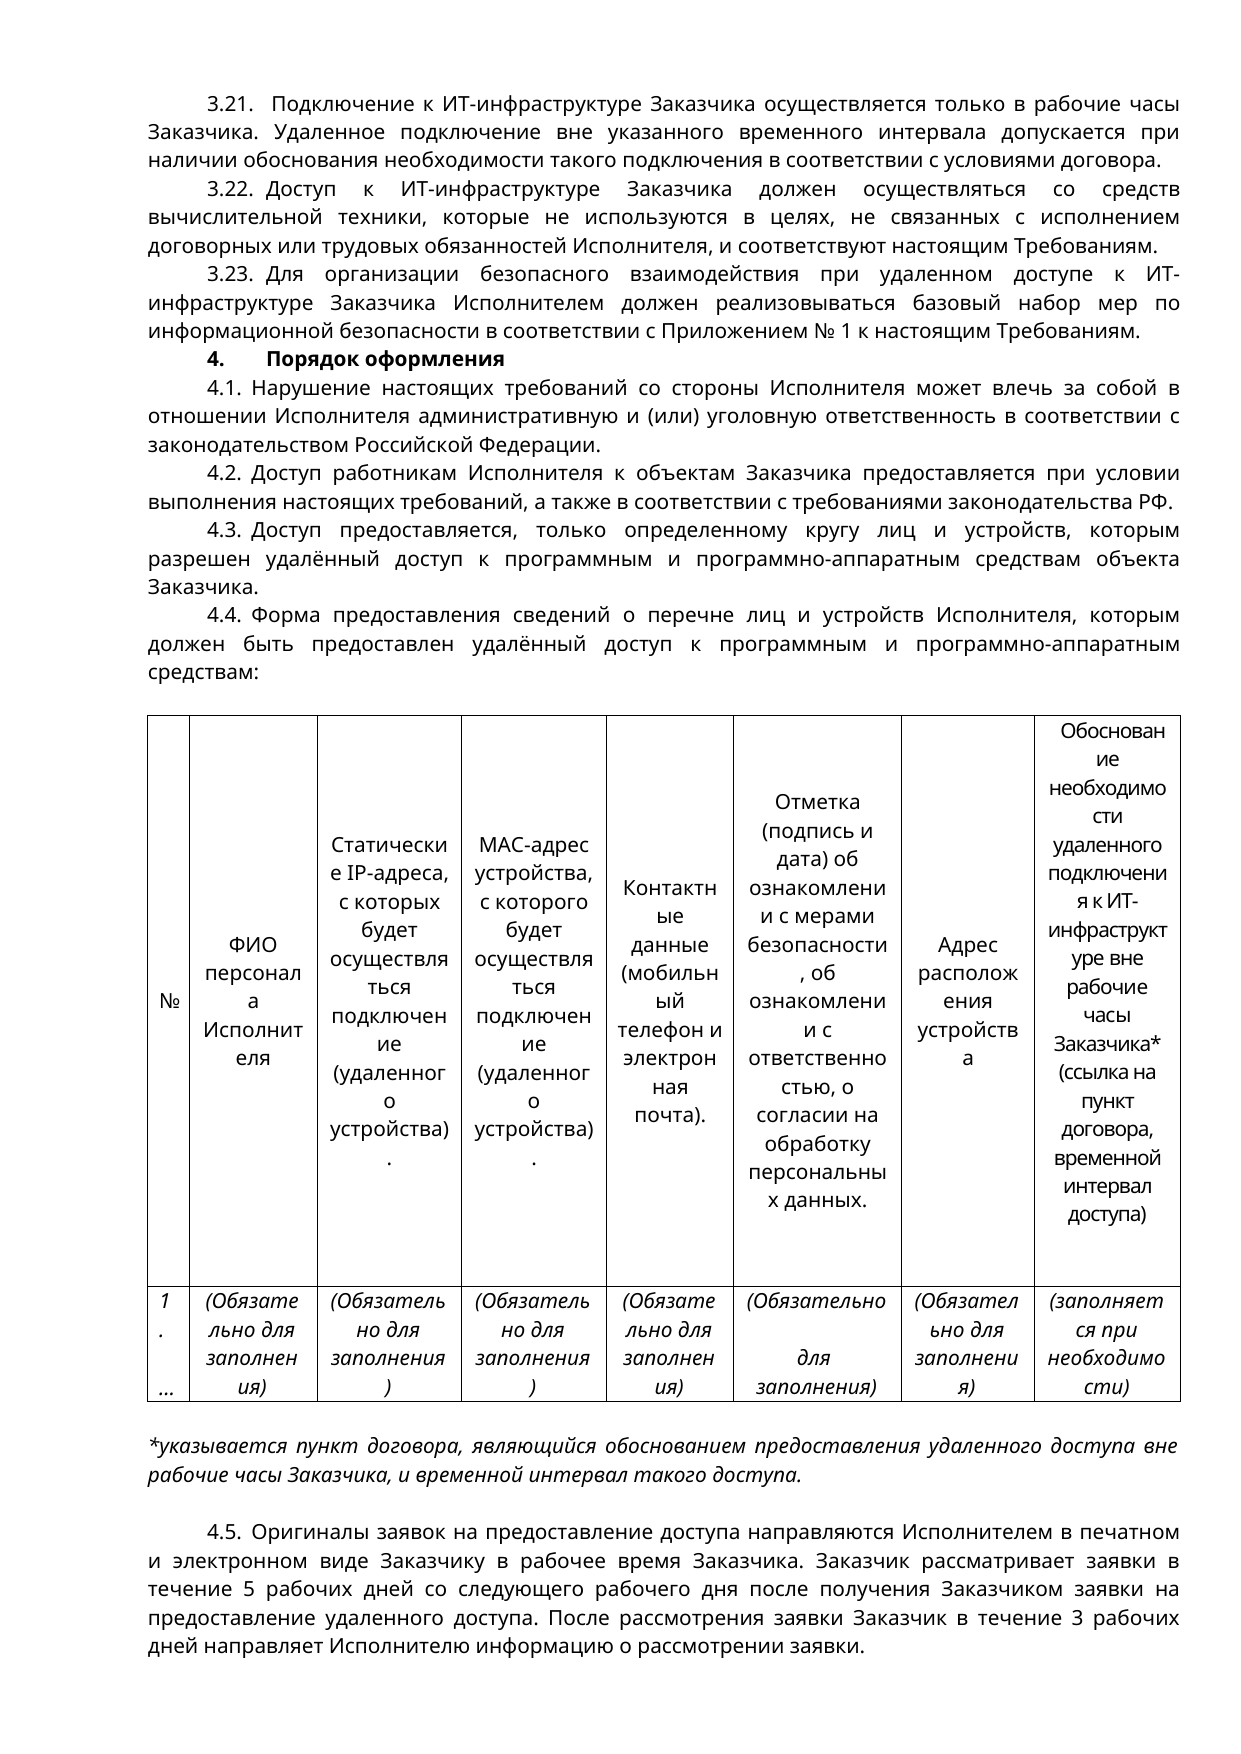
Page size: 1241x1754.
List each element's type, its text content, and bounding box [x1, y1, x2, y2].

table_cell (Обязательно для заполнения) [607, 1287, 733, 1401]
table_cell (Обязательно для заполнения) [318, 1287, 461, 1401]
table_cell (Обязательно для заполнения) [734, 1287, 901, 1401]
list Подключение к ИТ-инфраструктуре Заказчика осуществляется только в рабочие часы Заказчика. Удаленное подключение вне указанного временного интервала допускается при наличии обоснования необходимости такого подключения в соответствии с условиями договора. [148, 89, 1181, 174]
table_header Статические IP-адреса, с которых будет осуществляться подключение (удаленного устройства). [318, 716, 461, 1286]
list Доступ к ИТ-инфраструктуре Заказчика должен осуществляться со средств вычислительной техники, которые не используются в целях, не связанных с исполнением договорных или трудовых обязанностей Исполнителя, и соответствуют настоящим Требованиям. [148, 174, 1181, 259]
table_header Контактные данные (мобильный телефон и электронная почта). [607, 716, 733, 1286]
list Нарушение настоящих требований со стороны Исполнителя может влечь за собой в отношении Исполнителя административную и (или) уголовную ответственность в соответствии с законодательством Российской Федерации. [148, 373, 1181, 458]
list Порядок оформления [148, 344, 1181, 373]
table_header Отметка (подпись и дата) об ознакомлении с мерами безопасности, об ознакомлении с ответственностью, о согласии на обработку персональных данных. [734, 716, 901, 1286]
list Форма предоставления сведений о перечне лиц и устройств Исполнителя, которым должен быть предоставлен удалённый доступ к программным и программно-аппаратным средствам: [148, 601, 1181, 686]
table_cell (заполняется при необходимости) [1035, 1287, 1180, 1401]
list Доступ работникам Исполнителя к объектам Заказчика предоставляется при условии выполнения настоящих требований, а также в соответствии с требованиями законодательства РФ. [148, 458, 1181, 515]
table_header Обоснование необходимости удаленного подключения к ИТ-инфраструктуре вне рабочие часы Заказчика* (ссылка на пункт договора, временной интервал доступа) [1035, 716, 1180, 1286]
table_header MAC-адрес устройства, с которого будет осуществляться подключение (удаленного устройства). [462, 716, 606, 1286]
table_header № [148, 716, 189, 1286]
table_cell (Обязательно для заполнения) [190, 1287, 317, 1401]
list Доступ предоставляется, только определенному кругу лиц и устройств, которым разрешен удалённый доступ к программным и программно-аппаратным средствам объекта Заказчика. [148, 515, 1181, 601]
table_cell 1. … [148, 1287, 189, 1401]
table_cell (Обязательно для заполнения) [902, 1287, 1034, 1401]
text *указывается пункт договора, являющийся обоснованием предоставления удаленного доступа вне рабочие часы Заказчика, и временной интервал такого доступа. [148, 1431, 1181, 1488]
list Для организации безопасного взаимодействия при удаленном доступе к ИТ-инфраструктуре Заказчика Исполнителем должен реализовываться базовый набор мер по информационной безопасности в соответствии с Приложением № 1 к настоящим Требованиям. [148, 259, 1181, 344]
list Оригиналы заявок на предоставление доступа направляются Исполнителем в печатном и электронном виде Заказчику в рабочее время Заказчика. Заказчик рассматривает заявки в течение 5 рабочих дней со следующего рабочего дня после получения Заказчиком заявки на предоставление удаленного доступа. После рассмотрения заявки Заказчик в течение 3 рабочих дней направляет Исполнителю информацию о рассмотрении заявки. [148, 1517, 1181, 1659]
table_header Адрес расположения устройства [902, 716, 1034, 1286]
table_header ФИО персонала Исполнителя [190, 716, 317, 1286]
table_cell (Обязательно для заполнения) [462, 1287, 606, 1401]
